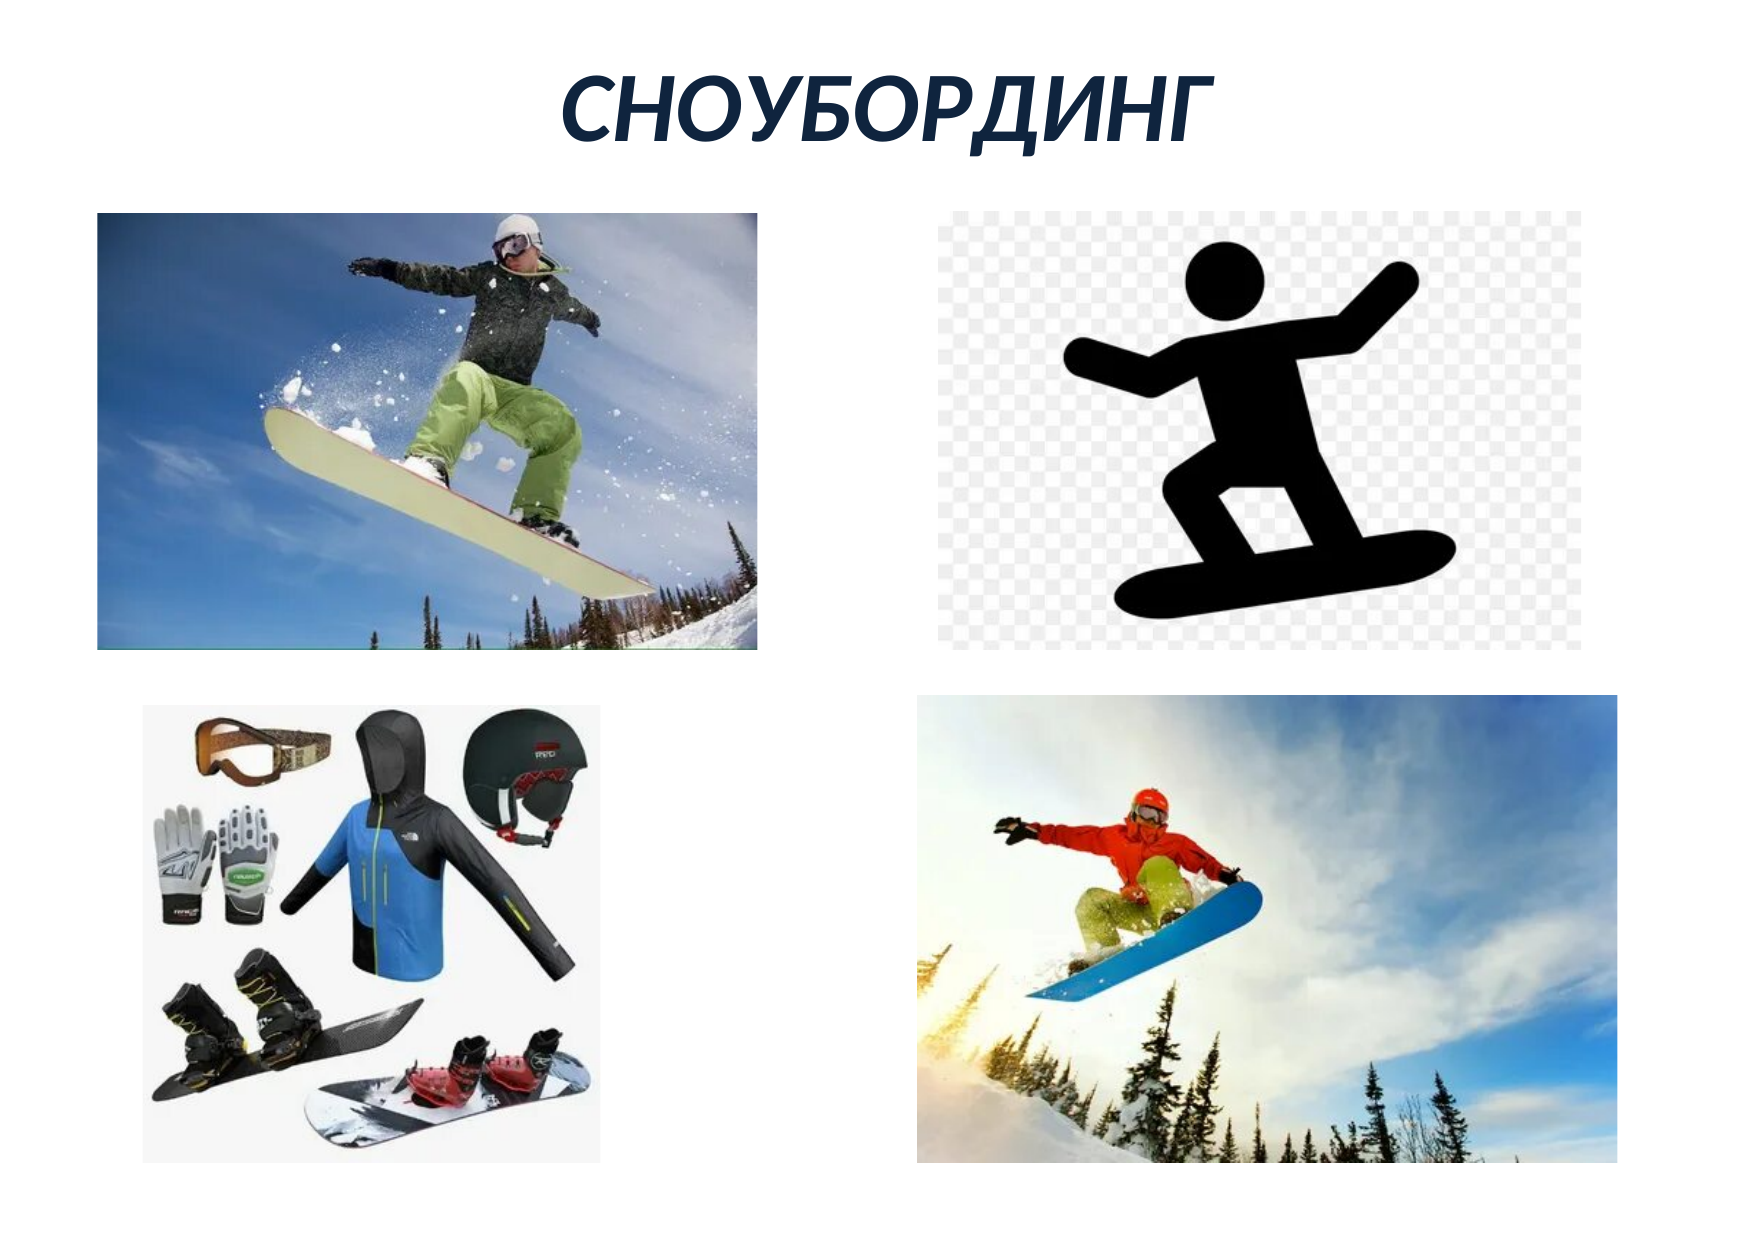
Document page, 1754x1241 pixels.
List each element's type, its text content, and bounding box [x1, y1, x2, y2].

picture [938, 211, 1582, 650]
text СНОУБОРДИНГ [29, 44, 1742, 166]
picture [917, 695, 1618, 1163]
picture [142, 705, 601, 1163]
picture [97, 213, 758, 650]
